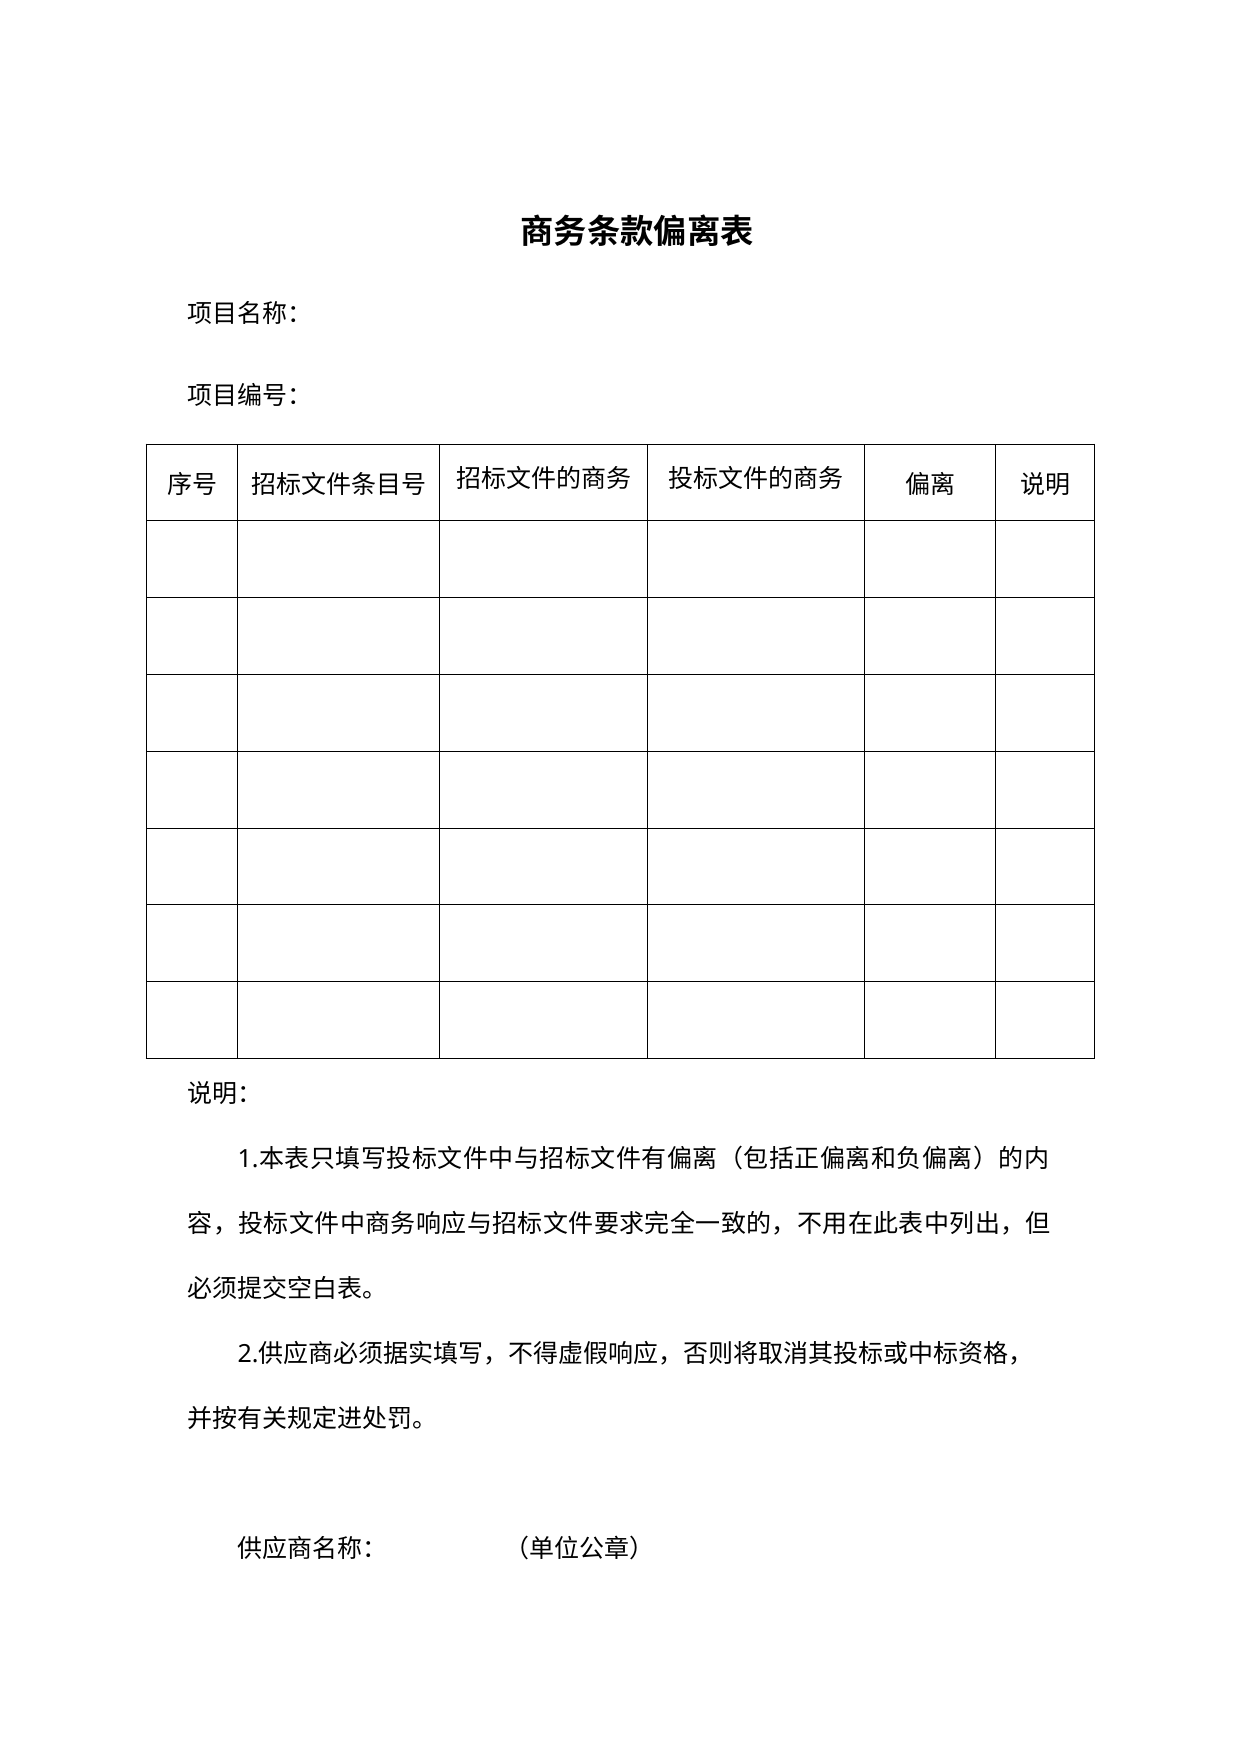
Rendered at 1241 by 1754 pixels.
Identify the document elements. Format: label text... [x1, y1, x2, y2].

table_cell [996, 982, 1094, 1058]
table_cell [865, 829, 995, 904]
table_header 招标文件的商务条款 [440, 445, 647, 520]
table_cell [648, 982, 864, 1058]
text 1.本表只填写投标文件中与招标文件有偏离（包括正偏离和负偏离）的内容，投标文件中商务响应与招标文件要求完全一致的，不用在此表中列出，但必须提交空白表。 [187, 1124, 1053, 1319]
table_cell [147, 598, 237, 674]
table_cell [865, 752, 995, 827]
table_cell [648, 598, 864, 674]
table_cell [147, 675, 237, 751]
table_cell [147, 829, 237, 904]
text 项目名称： [187, 279, 1053, 344]
table_cell [996, 521, 1094, 597]
table_cell [440, 675, 647, 751]
table_cell [648, 521, 864, 597]
table_cell [147, 905, 237, 981]
table_header 说明 [996, 445, 1094, 520]
table_cell [147, 982, 237, 1058]
table_cell [440, 752, 647, 827]
table_cell [238, 752, 439, 827]
table_cell [238, 982, 439, 1058]
table_cell [865, 905, 995, 981]
table_cell [865, 598, 995, 674]
text 2.供应商必须据实填写，不得虚假响应，否则将取消其投标或中标资格，并按有关规定进处罚。 [187, 1319, 1053, 1449]
table_cell [238, 521, 439, 597]
table_cell [648, 905, 864, 981]
subtitle 商务条款偏离表 [187, 197, 1053, 262]
table_cell [996, 752, 1094, 827]
table_header 招标文件条目号 [238, 445, 439, 520]
table_cell [440, 521, 647, 597]
table_cell [238, 675, 439, 751]
table_header 偏离 [865, 445, 995, 520]
table_cell [440, 598, 647, 674]
table_cell [996, 675, 1094, 751]
table_cell [865, 521, 995, 597]
table_cell [440, 905, 647, 981]
text 项目编号： [187, 361, 1053, 426]
text 说明： [187, 1059, 1053, 1124]
table_cell [648, 829, 864, 904]
table_cell [147, 752, 237, 827]
table_cell [440, 829, 647, 904]
table_cell [440, 982, 647, 1058]
table_cell [996, 829, 1094, 904]
table_cell [648, 675, 864, 751]
table_cell [996, 598, 1094, 674]
table_header 序号 [147, 445, 237, 520]
table_cell [865, 982, 995, 1058]
table_header 投标文件的商务条款 [648, 445, 864, 520]
table_cell [238, 905, 439, 981]
text 供应商名称： （单位公章） [187, 1514, 1053, 1579]
table_cell [238, 598, 439, 674]
table_cell [648, 752, 864, 827]
table_cell [865, 675, 995, 751]
table_cell [147, 521, 237, 597]
table_cell [996, 905, 1094, 981]
table_cell [238, 829, 439, 904]
